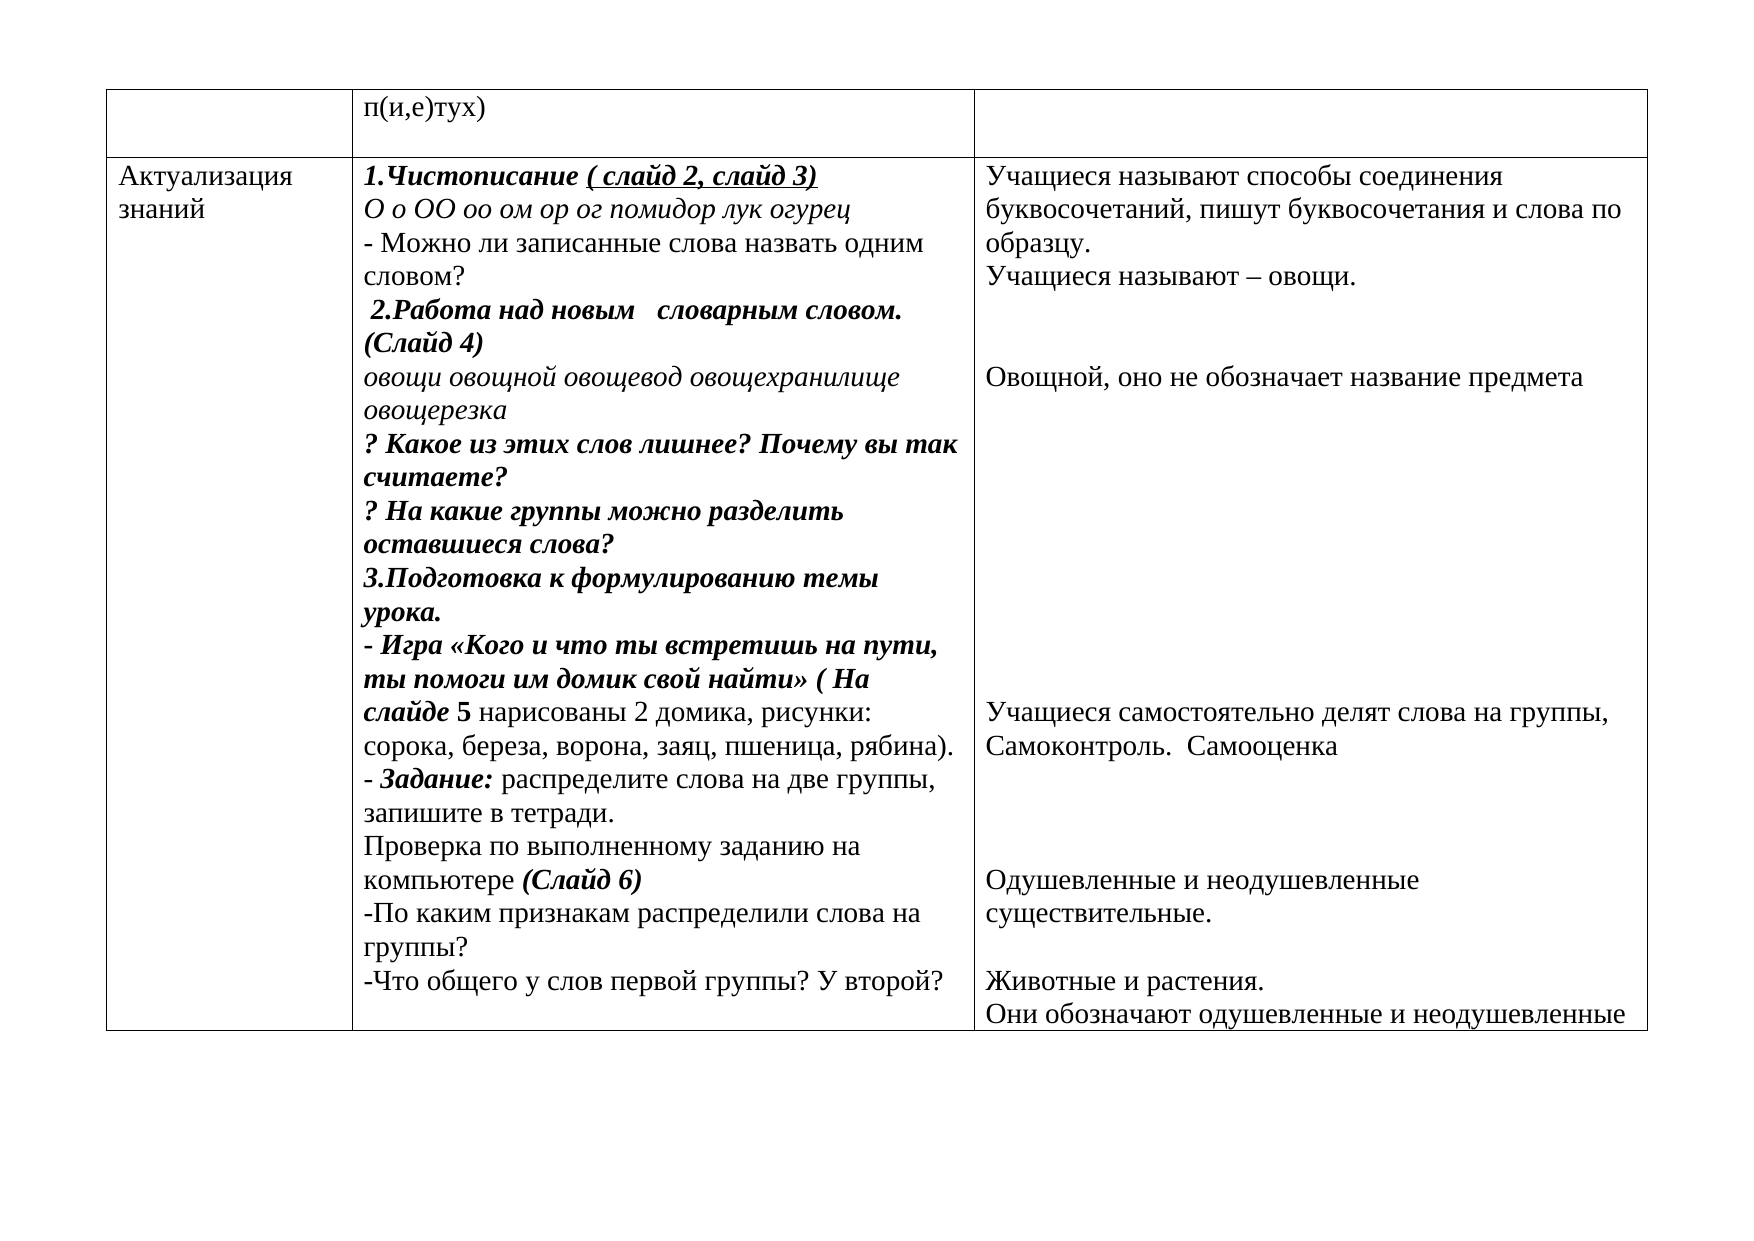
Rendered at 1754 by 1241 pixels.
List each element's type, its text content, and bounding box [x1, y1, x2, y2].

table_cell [353, 158, 974, 1030]
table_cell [107, 90, 352, 157]
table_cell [975, 158, 1647, 1030]
table_cell Актуализация знаний [107, 158, 352, 1030]
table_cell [353, 90, 974, 157]
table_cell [975, 90, 1647, 157]
